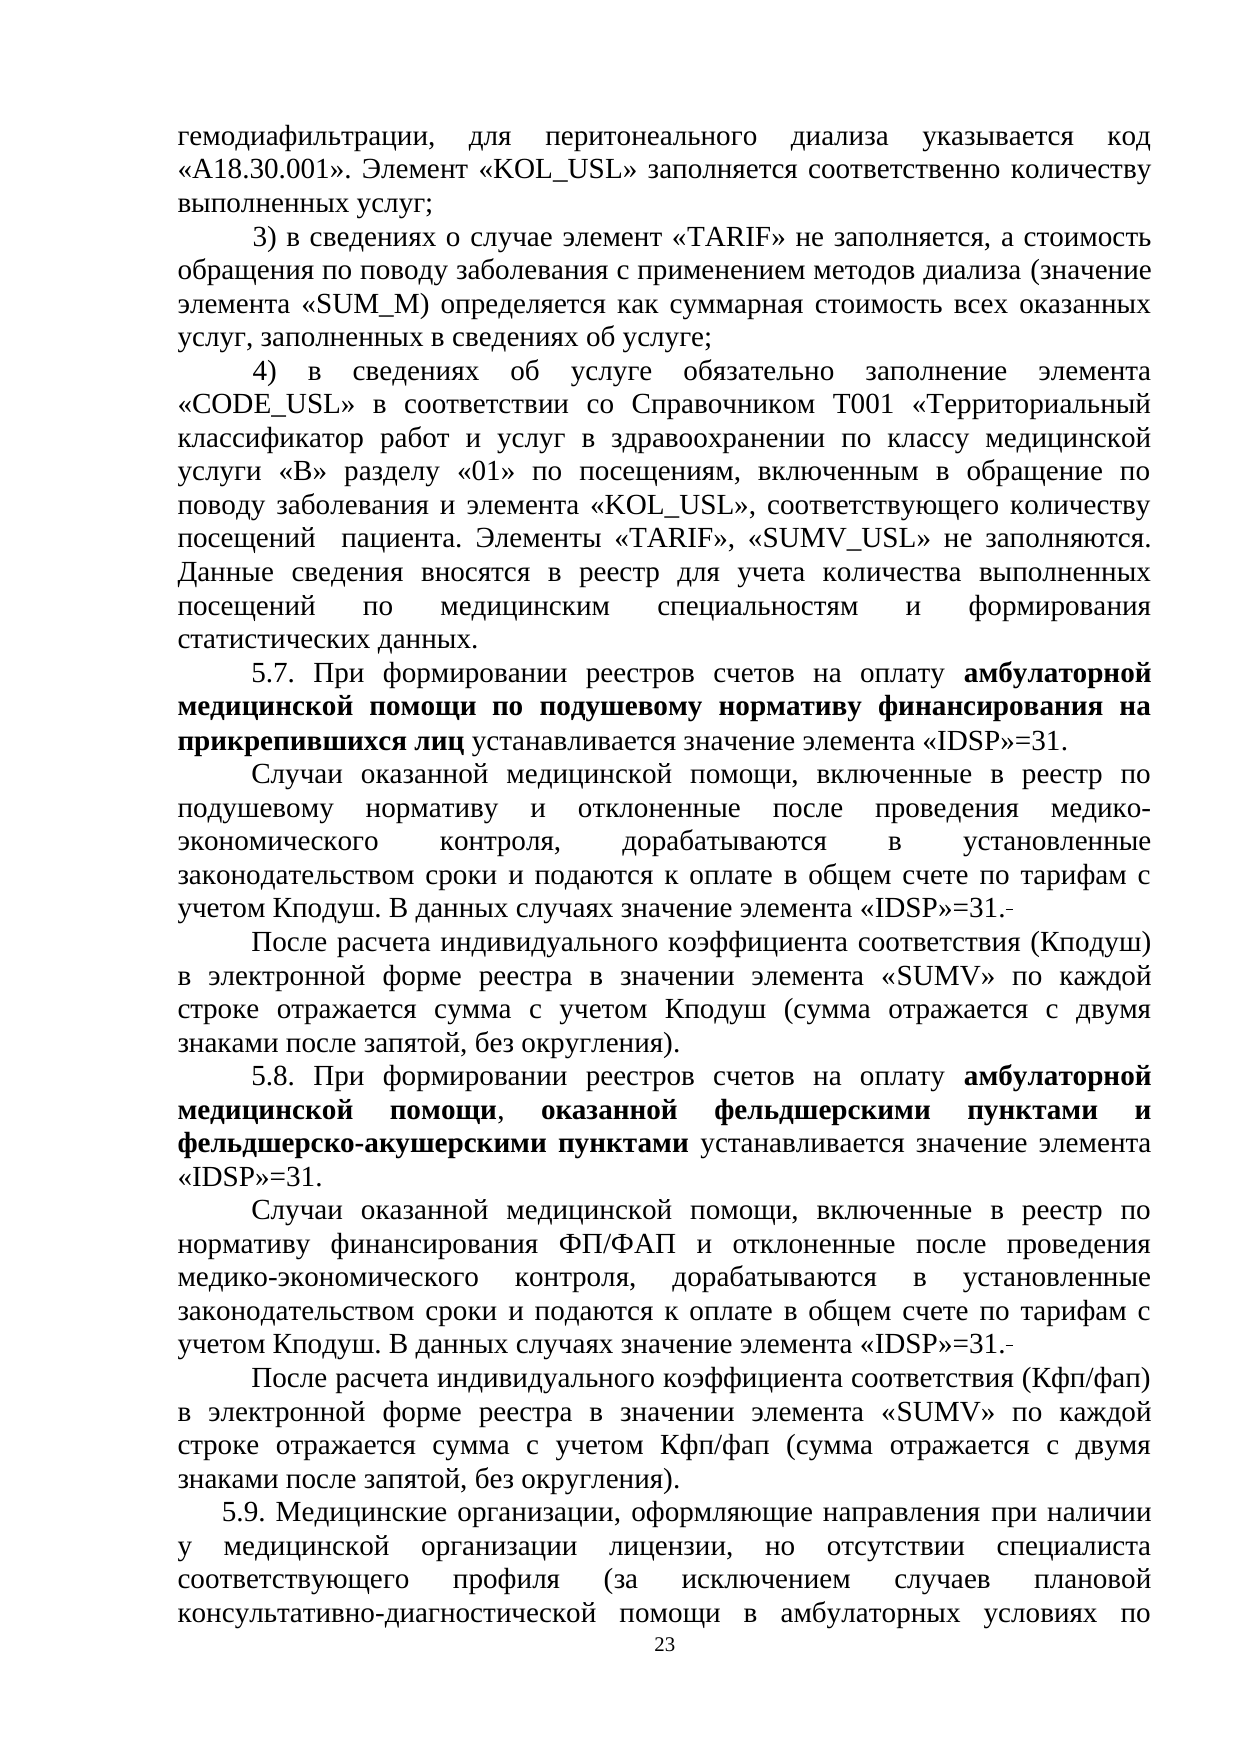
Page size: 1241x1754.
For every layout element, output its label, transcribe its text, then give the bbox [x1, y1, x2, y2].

text Случаи оказанной медицинской помощи, включенные в реестр по нормативу финансирования ФП/ФАП и отклоненные после проведения медико-экономического контроля, дорабатываются в установленные законодательством сроки и подаются к оплате в общем счете по тарифам с учетом Кподуш. В данных случаях значение элемента «IDSP»=31. [177, 1192, 1152, 1360]
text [177, 1494, 1152, 1628]
text После расчета индивидуального коэффициента соответствия (Кфп/фап) в электронной форме реестра в значении элемента «SUMV» по каждой строке отражается сумма с учетом Кфп/фап (сумма отражается с двумя знаками после запятой, без округления). [177, 1360, 1152, 1494]
text 5.7. При формировании реестров счетов на оплату амбулаторной медицинской помощи по подушевому нормативу финансирования на прикрепившихся лиц устанавливается значение элемента «IDSP»=31. [177, 655, 1152, 756]
text 5.8. При формировании реестров счетов на оплату амбулаторной медицинской помощи, оказанной фельдшерскими пунктами и фельдшерско-акушерскими пунктами устанавливается значение элемента «IDSP»=31. [177, 1058, 1152, 1192]
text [177, 118, 1152, 219]
text После расчета индивидуального коэффициента соответствия (Кподуш) в электронной форме реестра в значении элемента «SUMV» по каждой строке отражается сумма с учетом Кподуш (сумма отражается с двумя знаками после запятой, без округления). [177, 924, 1152, 1058]
text 4) в сведениях об услуге обязательно заполнение элемента «CODE_USL» в соответствии со Справочником T001 «Территориальный классификатор работ и услуг в здравоохранении по классу медицинской услуги «В» разделу «01» по посещениям, включенным в обращение по поводу заболевания и элемента «KOL_USL», соответствующего количеству посещений пациента. Элементы «TARIF», «SUMV_USL» не заполняются. Данные сведения вносятся в реестр для учета количества выполненных посещений по медицинским специальностям и формирования статистических данных. [177, 353, 1152, 655]
text Случаи оказанной медицинской помощи, включенные в реестр по подушевому нормативу и отклоненные после проведения медико-экономического контроля, дорабатываются в установленные законодательством сроки и подаются к оплате в общем счете по тарифам с учетом Кподуш. В данных случаях значение элемента «IDSP»=31. [177, 756, 1152, 924]
text 3) в сведениях о случае элемент «TARIF» не заполняется, а стоимость обращения по поводу заболевания с применением методов диализа (значение элемента «SUM_M) определяется как суммарная стоимость всех оказанных услуг, заполненных в сведениях об услуге; [177, 219, 1152, 353]
